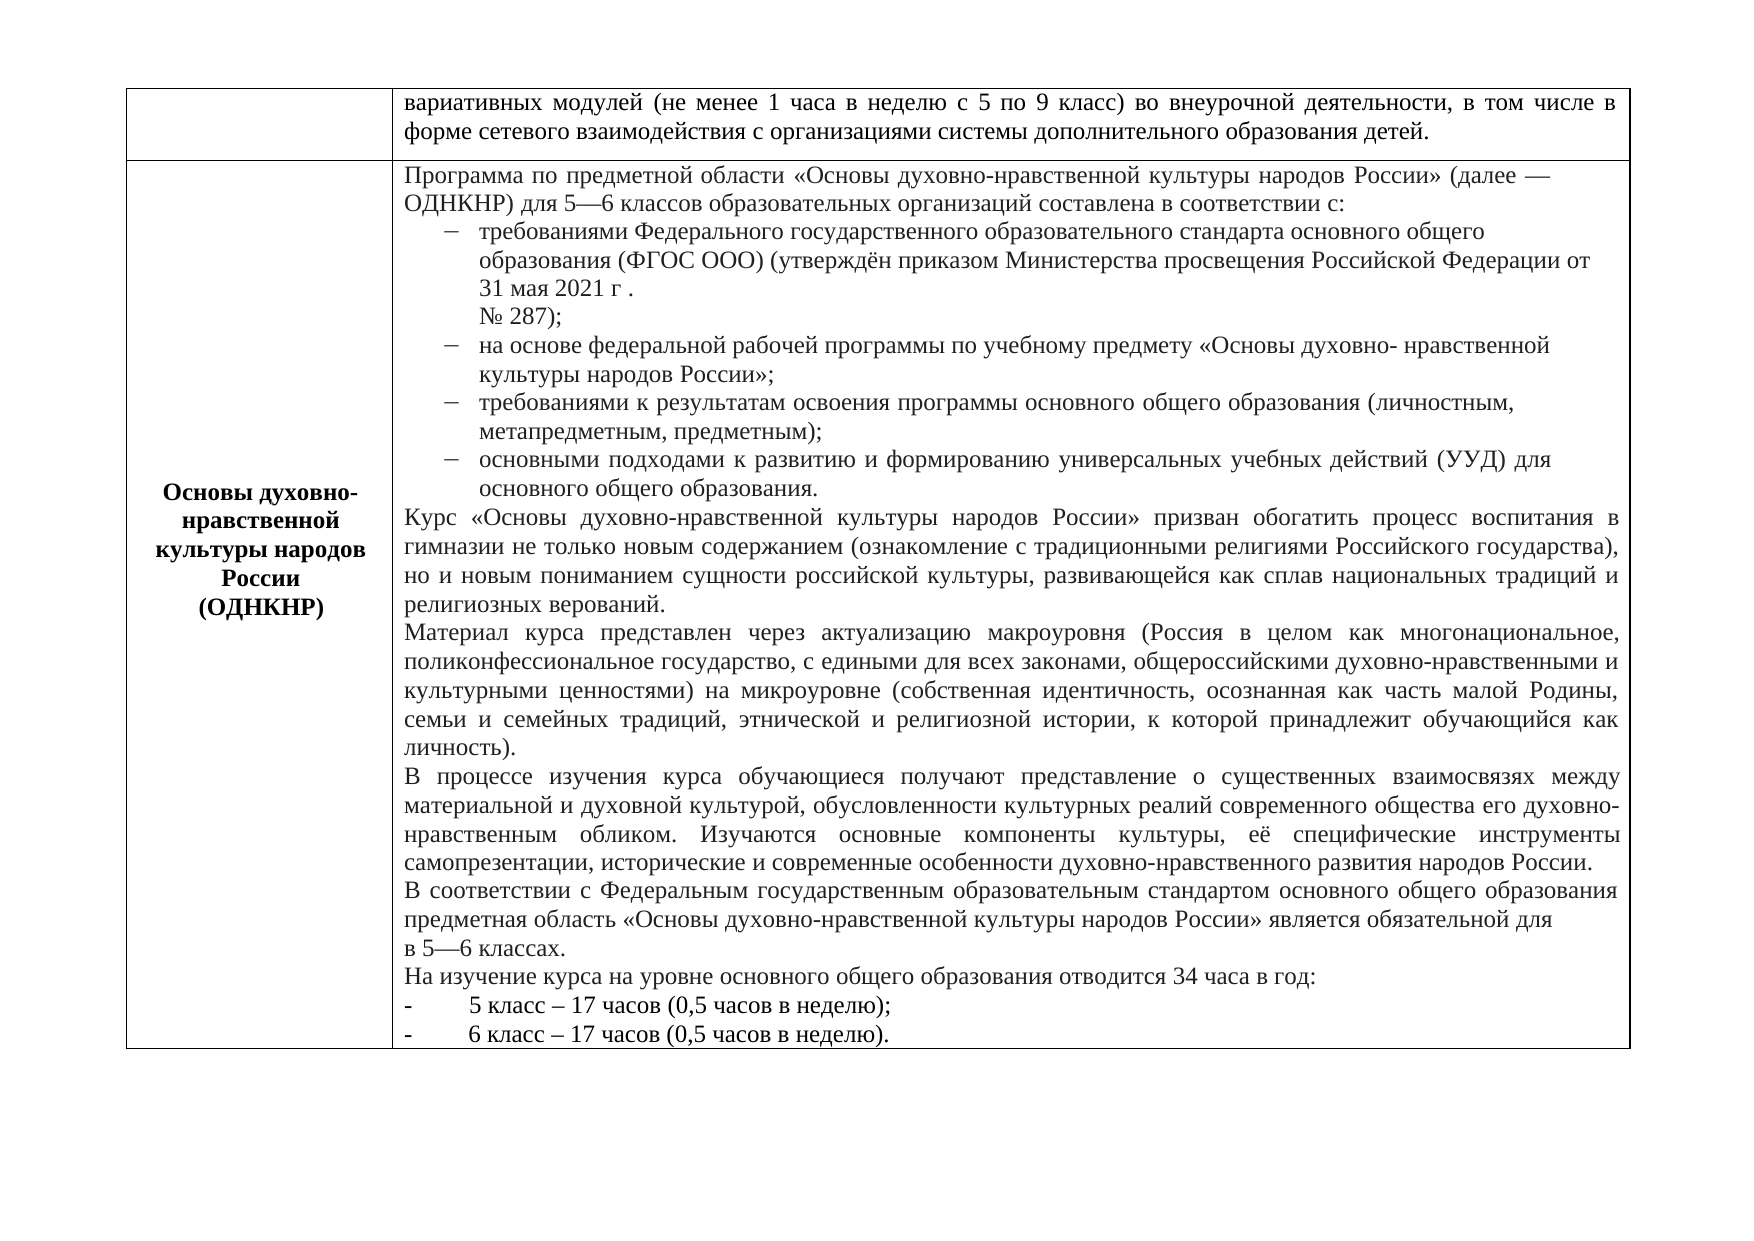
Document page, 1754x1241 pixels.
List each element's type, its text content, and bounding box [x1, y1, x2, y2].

table_header [127, 89, 392, 160]
table_header вариативных модулей (не менее 1 часа в неделю с 5 по 9 класс) во внеурочной деятельности, в том числе в форме сетевого взаимодействия с организациями системы дополнительного образования детей. [393, 89, 1629, 160]
table_cell Основы духовно- нравственной культуры народов России (ОДНКНР) [127, 161, 392, 1048]
table_cell Программа по предметной области «Основы духовно-нравственной культуры народов России» (далее — ОДНКНР) для 5—6 классов образовательных организаций составлена в соответствии с: требованиями Федерального государственного образовательного стандарта основного общего образования (ФГОС ООО) (утверждён приказом Министерства просвещения Российской Федерации от 31 мая 2021 г . № 287); на основе федеральной рабочей программы по учебному предмету «Основы духовно- нравственной культуры народов России»; требованиями к результатам освоения программы основного общего образования (личностным, метапредметным, предметным); основными подходами к развитию и формированию универсальных учебных действий (УУД) для основного общего образования. Курс «Основы духовно-нравственной культуры народов России» призван обогатить процесс воспитания в гимназии не только новым содержанием (ознакомление с традиционными религиями Российского государства), но и новым пониманием сущности российской культуры, развивающейся как сплав национальных традиций и религиозных верований. Материал курса представлен через актуализацию макроуровня (Россия в целом как многонациональное, поликонфессиональное государство, с едиными для всех законами, общероссийскими духовно-нравственными и культурными ценностями) на микроуровне (собственная идентичность, осознанная как часть малой Родины, семьи и семейных традиций, этнической и религиозной истории, к которой принадлежит обучающийся как личность). В процессе изучения курса обучающиеся получают представление о существенных взаимосвязях между материальной и духовной культурой, обусловленности культурных реалий современного общества его духовно- нравственным обликом. Изучаются основные компоненты культуры, её специфические инструменты самопрезентации, исторические и современные особенности духовно-нравственного развития народов России. В соответствии с Федеральным государственным образовательным стандартом основного общего образования предметная область «Основы духовно-нравственной культуры народов России» является обязательной для в 5—6 классах. На изучение курса на уровне основного общего образования отводится 34 часа в год: 5 класс – 17 часов (0,5 часов в неделю); 6 класс – 17 часов (0,5 часов в неделю). [393, 161, 1629, 1048]
